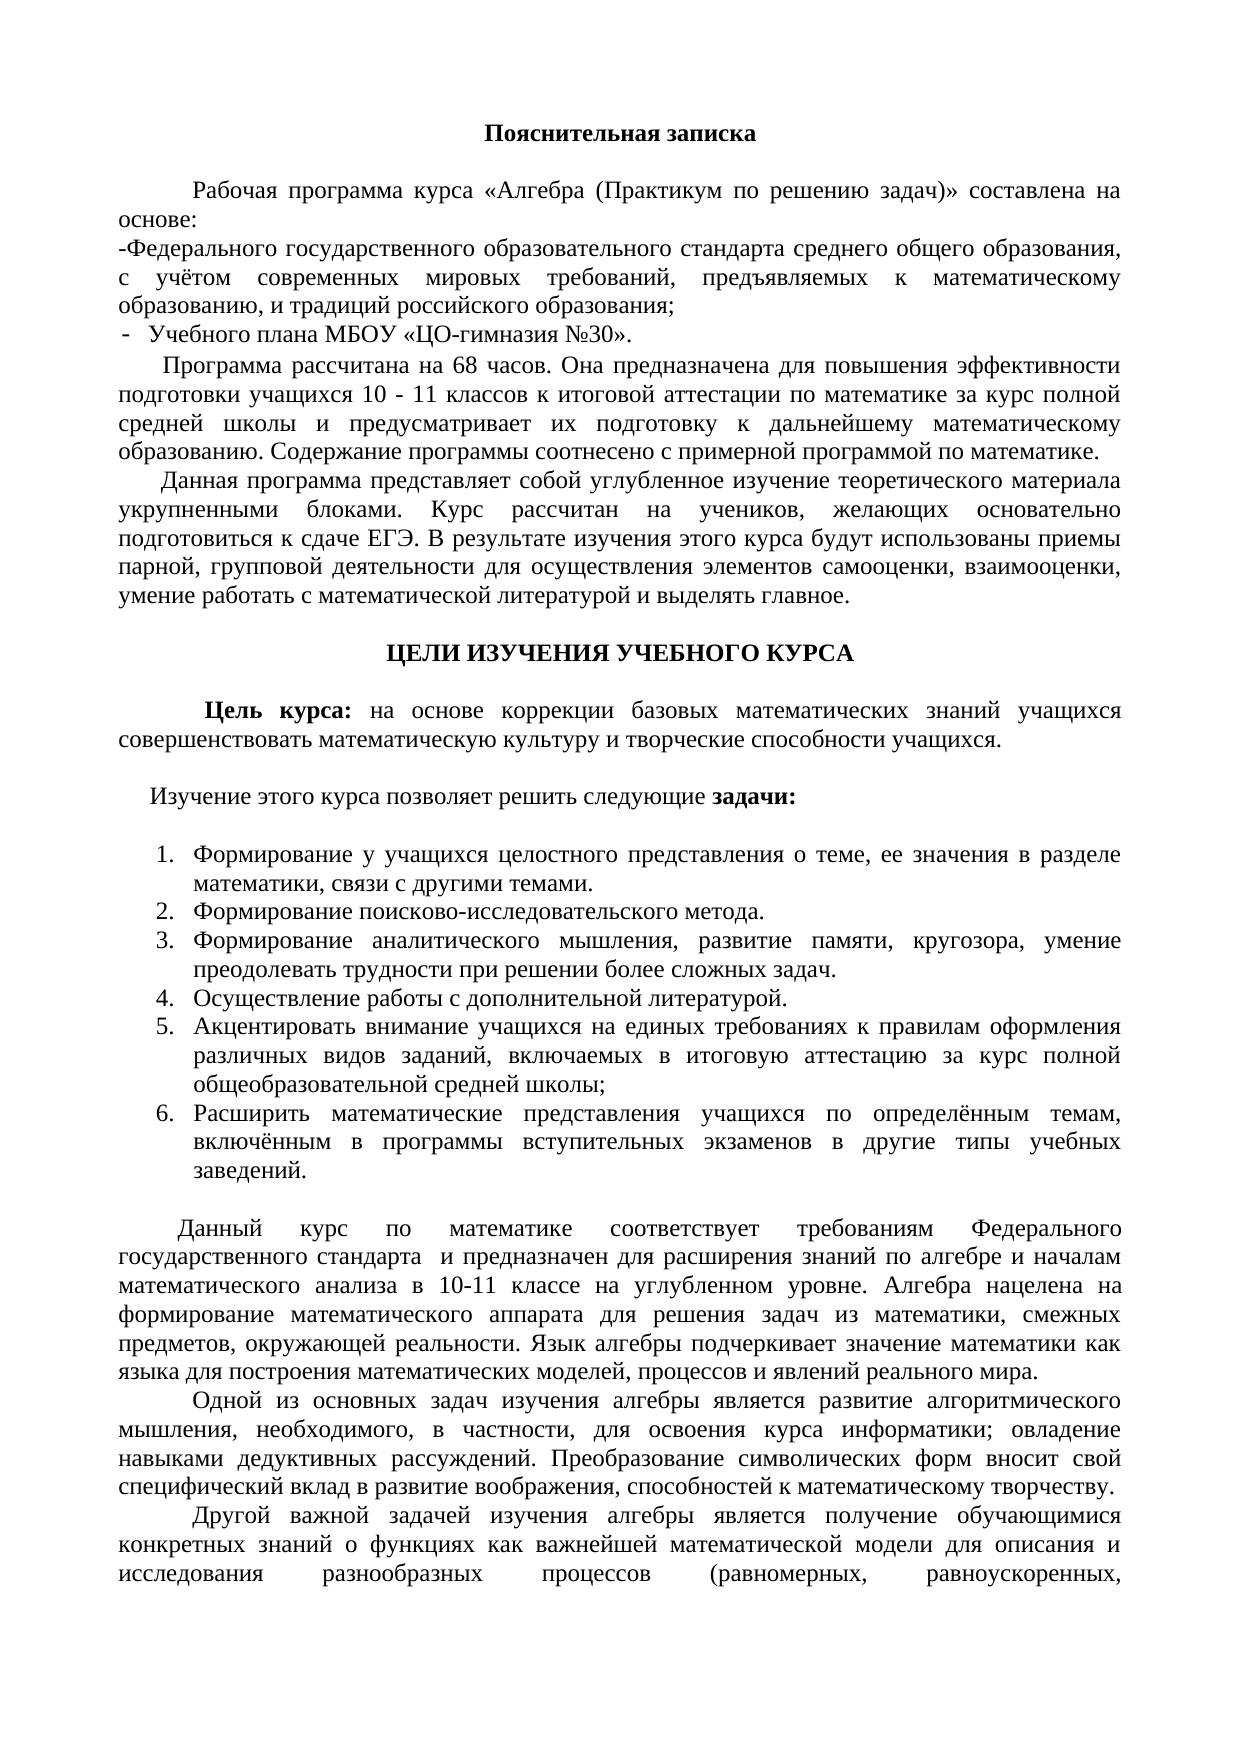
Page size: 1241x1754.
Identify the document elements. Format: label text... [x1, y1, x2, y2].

text Программа рассчитана на 68 часов. Она предназначена для повышения эффективности подготовки учащихся 10 - 11 классов к итоговой аттестации по математике за курс полной средней школы и предусматривает их подготовку к дальнейшему математическому образованию. Содержание программы соотнесено с примерной программой по математике. [118, 350, 1122, 465]
text Пояснительная записка [118, 118, 1122, 147]
text Цель курса: на основе коррекции базовых математических знаний учащихся совершенствовать математическую культуру и творческие способности учащихся. [118, 695, 1122, 753]
list Формирование аналитического мышления, развитие памяти, кругозора, умение преодолевать трудности при решении более сложных задач. [156, 925, 1122, 983]
text Рабочая программа курса «Алгебра (Практикум по решению задач)» составлена на основе: [118, 176, 1122, 233]
list Осуществление работы с дополнительной литературой. [156, 983, 1122, 1011]
list Формирование у учащихся целостного представления о теме, ее значения в разделе математики, связи с другими темами. [156, 839, 1122, 896]
text Данная программа представляет собой углубленное изучение теоретического материала укрупненными блоками. Курс рассчитан на учеников, желающих основательно подготовиться к сдаче ЕГЭ. В результате изучения этого курса будут использованы приемы парной, групповой деятельности для осуществления элементов самооценки, взаимооценки, умение работать с математической литературой и выделять главное. [118, 465, 1122, 609]
text Данный курс по математике соответствует требованиям Федерального государственного стандарта и предназначен для расширения знаний по алгебре и началам математического анализа в 10-11 классе на углубленном уровне. Алгебра нацелена на формирование математического аппарата для решения задач из математики, смежных предметов, окружающей реальности. Язык алгебры подчеркивает значение математики как языка для построения математических моделей, процессов и явлений реального мира. [118, 1213, 1122, 1385]
text Изучение этого курса позволяет решить следующие задачи: [118, 781, 1122, 810]
text -Федерального государственного образовательного стандарта среднего общего образования, с учётом современных мировых требований, предъявляемых к математическому образованию, и традиций российского образования; [118, 233, 1122, 319]
list Акцентировать внимание учащихся на единых требованиях к правилам оформления различных видов заданий, включаемых в итоговую аттестацию за курс полной общеобразовательной средней школы; [156, 1011, 1122, 1098]
list Учебного плана МБОУ «ЦО-гимназия №30». [118, 319, 1122, 350]
list Расширить математические представления учащихся по определённым темам, включённым в программы вступительных экзаменов в другие типы учебных заведений. [156, 1098, 1122, 1184]
text Одной из основных задач изучения алгебры является развитие алгоритмического мышления, необходимого, в частности, для освоения курса информатики; овладение навыками дедуктивных рассуждений. Преобразование символических форм вносит свой специфический вклад в развитие воображения, способностей к математическому творчеству. [118, 1385, 1122, 1500]
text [118, 1500, 1122, 1586]
text ЦЕЛИ ИЗУЧЕНИЯ УЧЕБНОГО КУРСА [118, 638, 1122, 666]
list Формирование поисково-исследовательского метода. [156, 896, 1122, 925]
